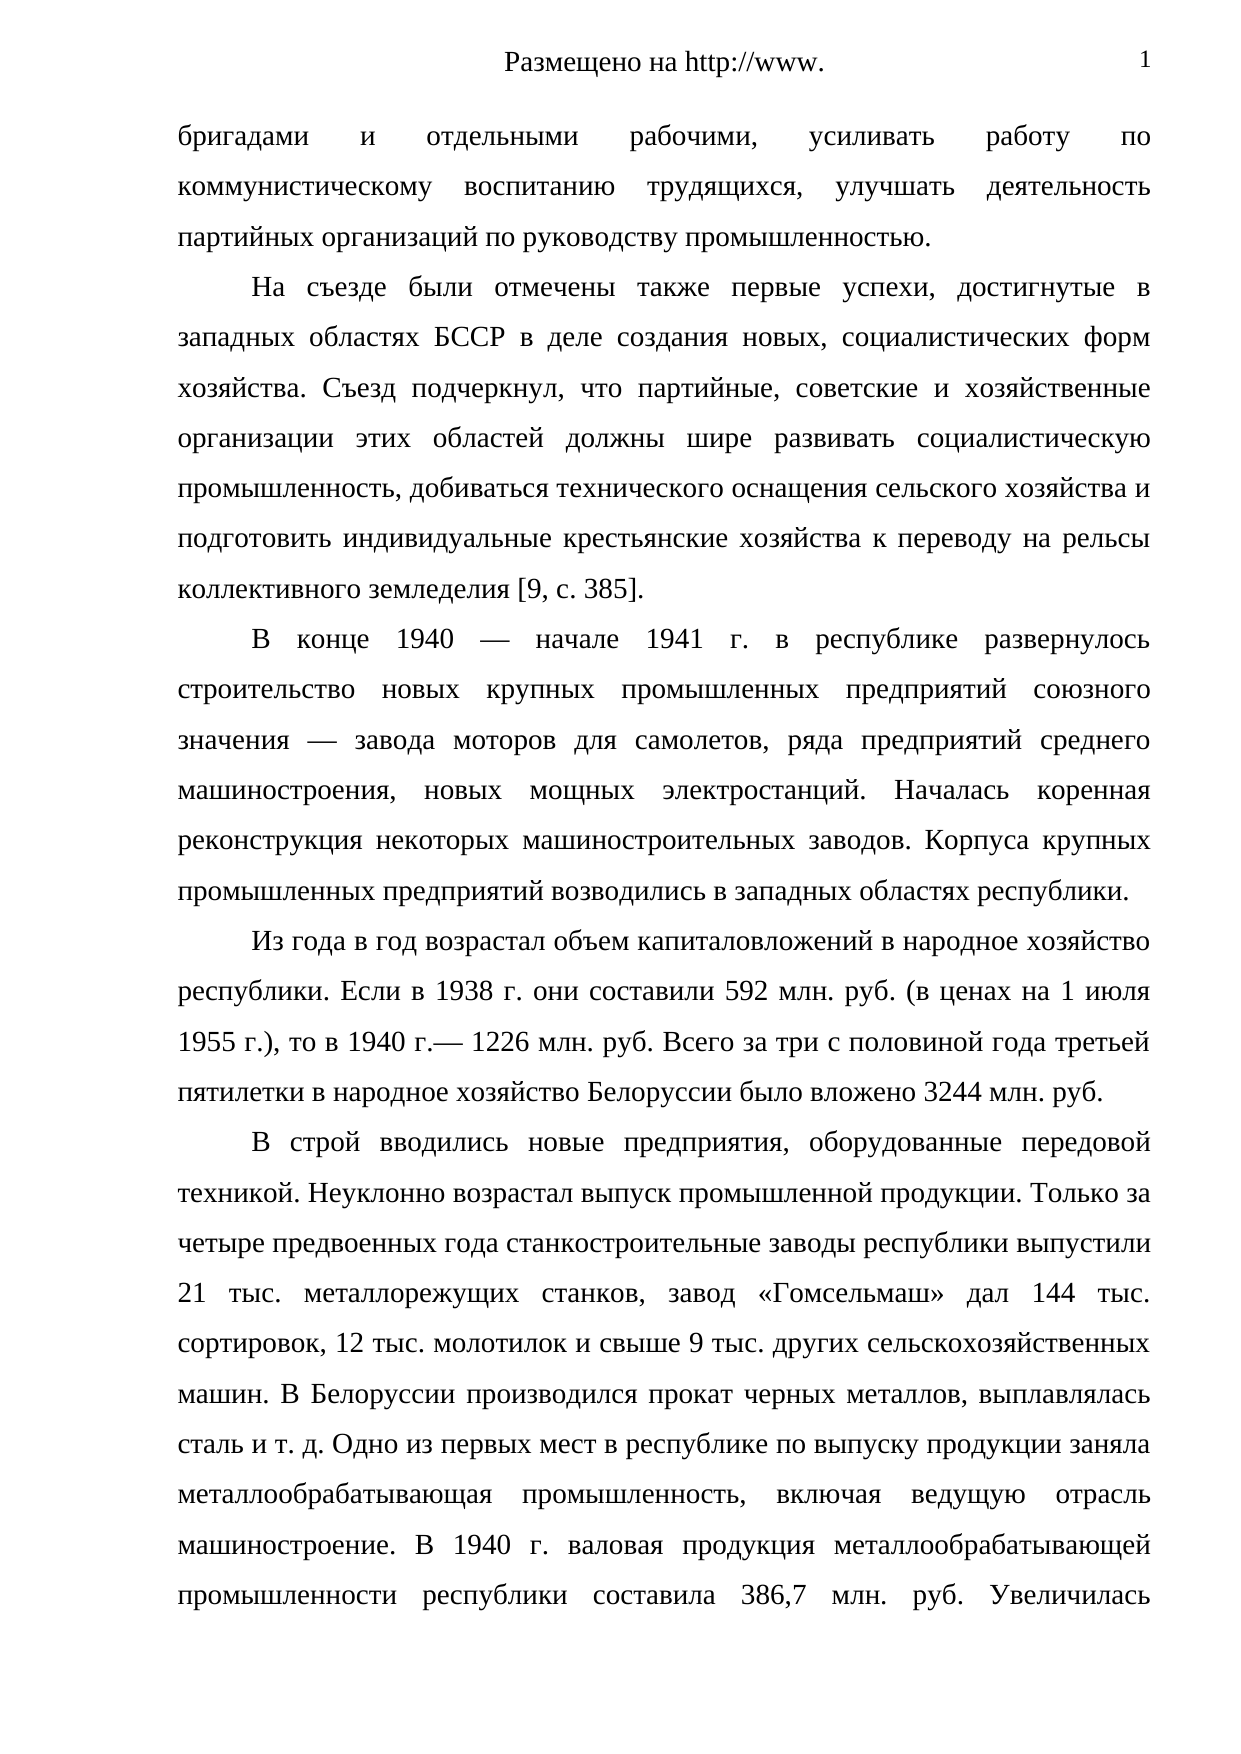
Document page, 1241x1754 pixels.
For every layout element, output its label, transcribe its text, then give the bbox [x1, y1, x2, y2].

text На съезде были отмечены также первые успехи, достигнутые в западных областях БССР в деле создания новых, социалистических форм хозяйства. Съезд подчеркнул, что партийные, советские и хозяйственные организации этих областей должны шире развивать социалистическую промышленность, добиваться технического оснащения сельского хозяйства и подготовить индивидуальные крестьянские хозяйства к переводу на рельсы коллективного земледелия [9, с. 385]. [177, 269, 1152, 604]
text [177, 1124, 1152, 1611]
text В конце 1940 — начале . в республике развернулось строительство новых крупных промышленных предприятий союзного значения — завода моторов для самолетов, ряда предприятий среднего машиностроения, новых мощных электростанций. Началась коренная реконструкция некоторых машиностроительных заводов. Корпуса крупных промышленных предприятий возводились в западных областях республики. [177, 621, 1152, 906]
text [177, 118, 1152, 252]
text Из года в год возрастал объем капиталовложений в народное хозяйство республики. Если в . они составили 592 млн. руб. (в ценах на 1 июля .), то в .— 1226 млн. руб. Всего за три с половиной года третьей пятилетки в народное хозяйство Белоруссии было вложено 3244 млн. руб. [177, 923, 1152, 1108]
